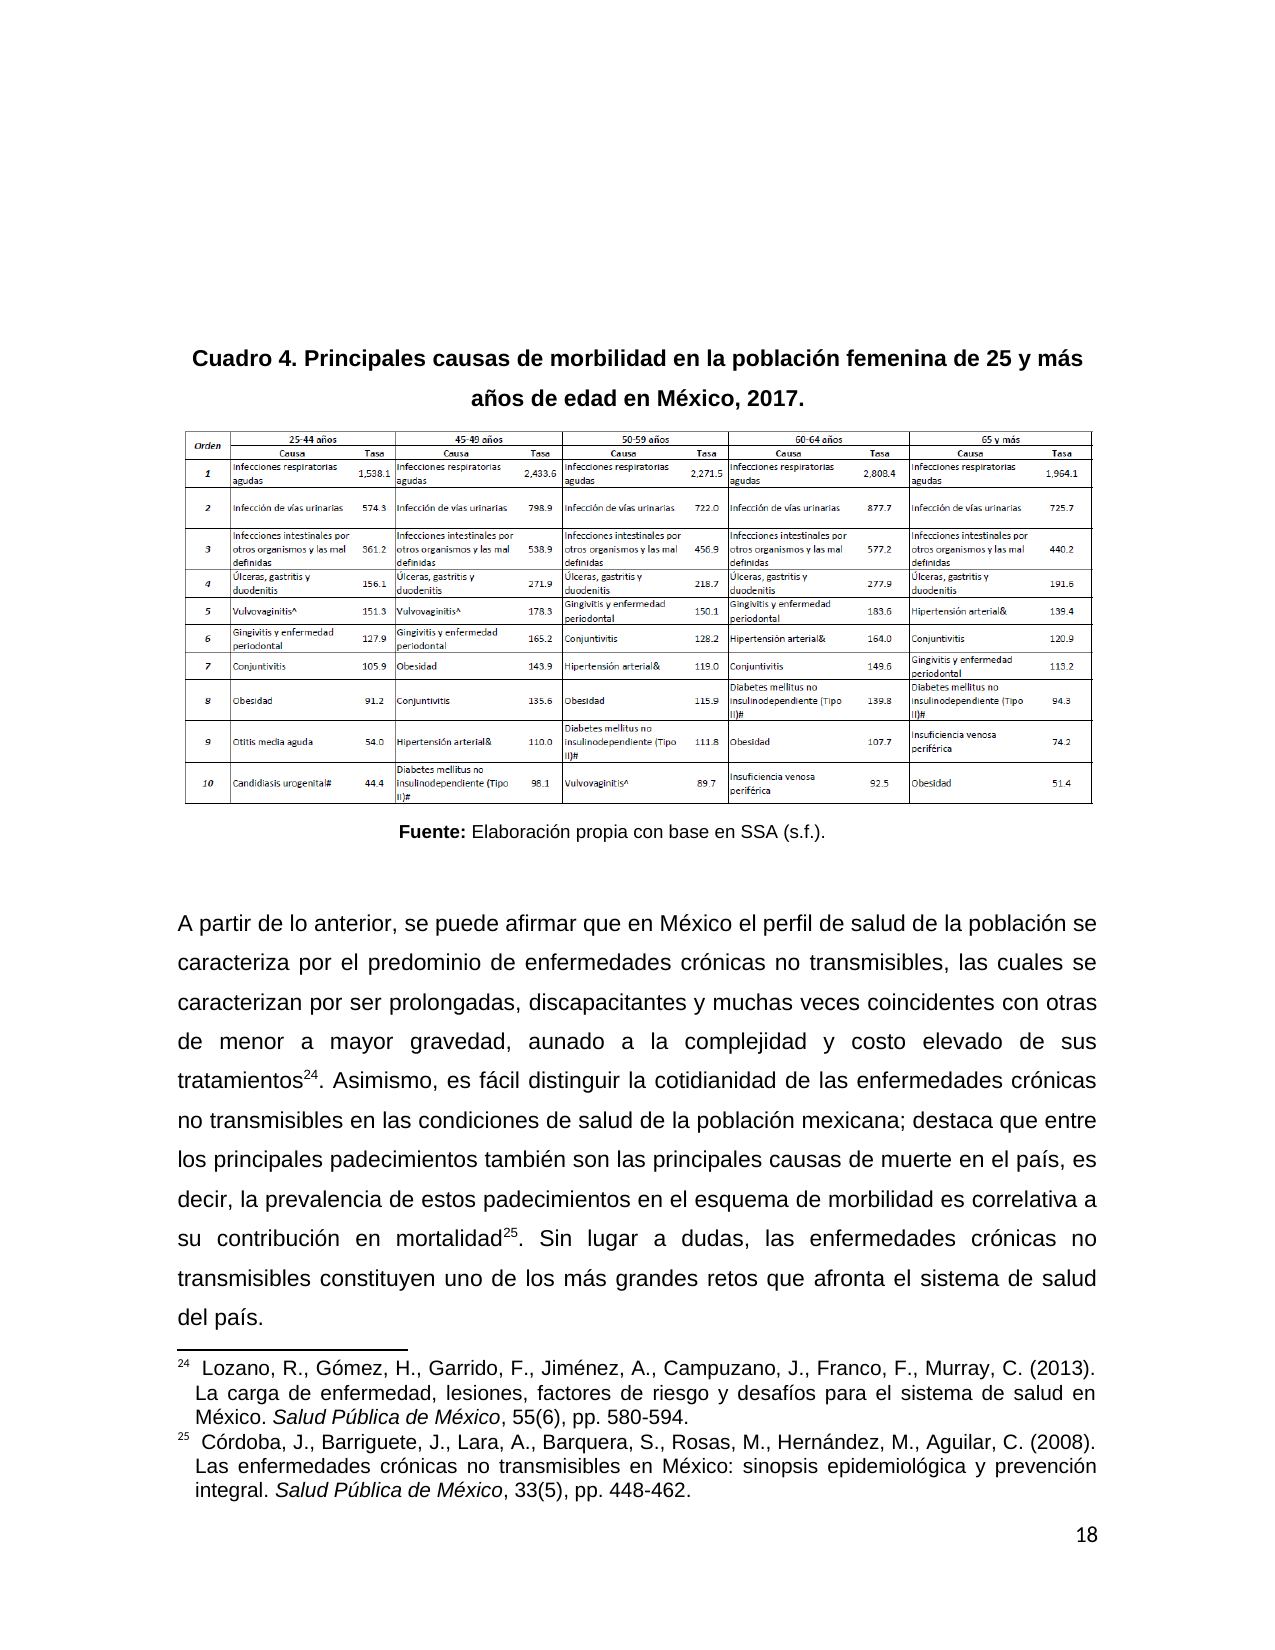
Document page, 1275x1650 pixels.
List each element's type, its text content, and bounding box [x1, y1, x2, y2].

picture [177, 424, 1098, 807]
text Fuente: Elaboración propia con base en SSA (s.f.). [325, 821, 1098, 843]
text A partir de lo anterior, se puede afirmar que en México el perfil de salud de la población se caracteriza por el predominio de enfermedades crónicas no transmisibles, las cuales se caracterizan por ser prolongadas, discapacitantes y muchas veces coincidentes con otras de menor a mayor gravedad, aunado a la complejidad y costo elevado de sus tratamientos. Asimismo, es fácil distinguir la cotidianidad de las enfermedades crónicas no transmisibles en las condiciones de salud de la población mexicana; destaca que entre los principales padecimientos también son las principales causas de muerte en el país, es decir, la prevalencia de estos padecimientos en el esquema de morbilidad es correlativa a su contribución en mortalidad. Sin lugar a dudas, las enfermedades crónicas no transmisibles constituyen uno de los más grandes retos que afronta el sistema de salud del país. [177, 909, 1098, 1331]
text Cuadro 4. Principales causas de morbilidad en la población femenina de 25 y más años de edad en México, 2017. [177, 345, 1098, 411]
